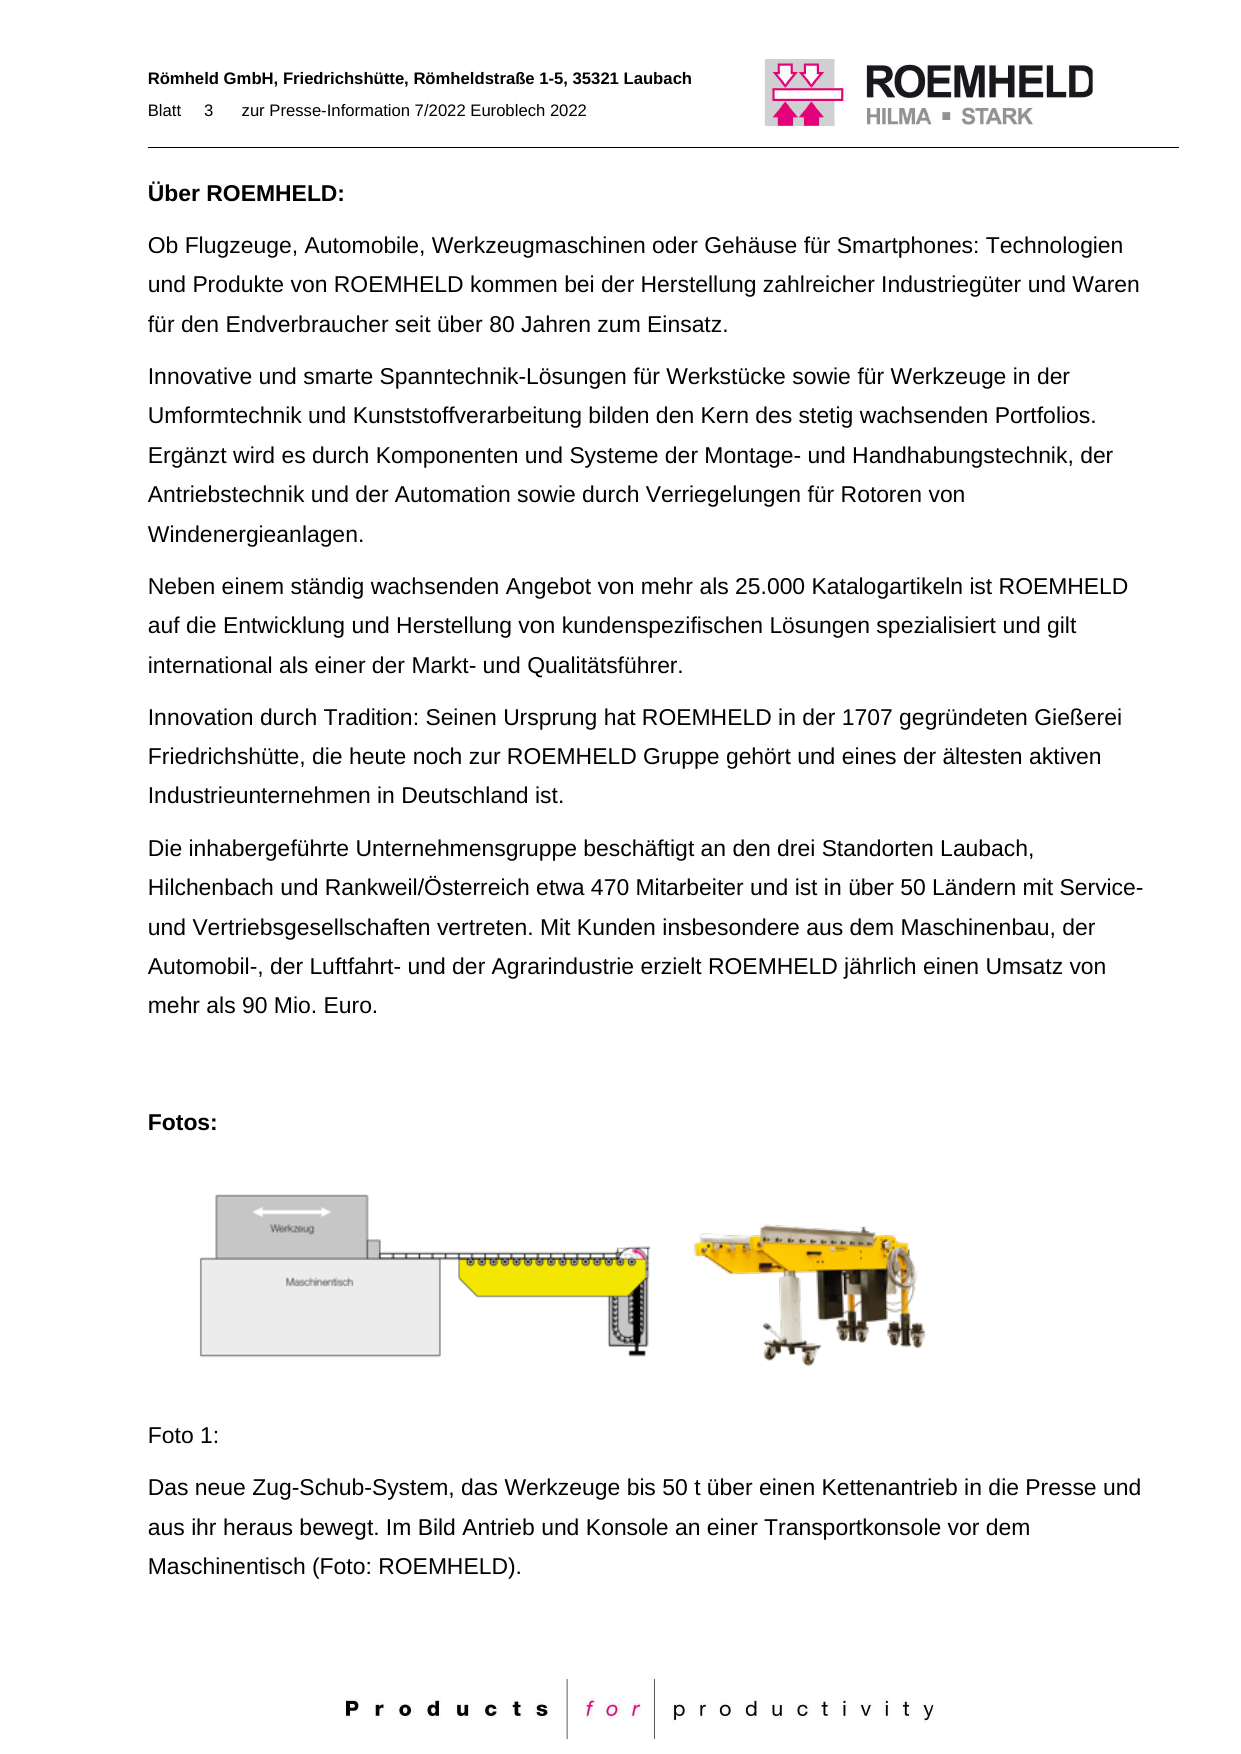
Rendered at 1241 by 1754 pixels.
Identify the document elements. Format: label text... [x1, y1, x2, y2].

text Die inhabergeführte Unternehmensgruppe beschäftigt an den drei Standorten Laubach, Hilchenbach und Rankweil/Österreich etwa 470 Mitarbeiter und ist in über 50 Ländern mit Service- und Vertriebsgesellschaften vertreten. Mit Kunden insbesondere aus dem Maschinenbau, der Automobil-, der Luftfahrt- und der Agrarindustrie erzielt ROEMHELD jährlich einen Umsatz von mehr als 90 Mio. Euro. [148, 834, 1162, 1019]
picture [147, 1160, 1034, 1396]
text Fotos: [148, 1109, 1162, 1135]
text Das neue Zug-Schub-System, das Werkzeuge bis 50 t über einen Kettenantrieb in die Presse und aus ihr heraus bewegt. Im Bild Antrieb und Konsole an einer Transportkonsole vor dem Maschinentisch (Foto: ROEMHELD). [148, 1474, 1162, 1579]
text Über ROEMHELD: [148, 140, 892, 206]
text Neben einem ständig wachsenden Angebot von mehr als 25.000 Katalogartikeln ist ROEMHELD auf die Entwicklung und Herstellung von kundenspezifischen Lösungen spezialisiert und gilt international als einer der Markt- und Qualitätsführer. [148, 573, 1162, 678]
text Ob Flugzeuge, Automobile, Werkzeugmaschinen oder Gehäuse für Smartphones: Technologien und Produkte von ROEMHELD kommen bei der Herstellung zahlreicher Industriegüter und Waren für den Endverbraucher seit über 80 Jahren zum Einsatz. [148, 232, 1162, 337]
text Innovative und smarte Spanntechnik-Lösungen für Werkstücke sowie für Werkzeuge in der Umformtechnik und Kunststoffverarbeitung bilden den Kern des stetig wachsenden Portfolios. Ergänzt wird es durch Komponenten und Systeme der Montage- und Handhabungstechnik, der Antriebstechnik und der Automation sowie durch Verriegelungen für Rotoren von Windenergieanlagen. [148, 363, 1162, 547]
picture [763, 59, 1093, 126]
text Innovation durch Tradition: Seinen Ursprung hat ROEMHELD in der 1707 gegründeten Gießerei Friedrichshütte, die heute noch zur ROEMHELD Gruppe gehört und eines der ältesten aktiven Industrieunternehmen in Deutschland ist. [148, 703, 1162, 809]
text Foto 1: [148, 1422, 1162, 1448]
picture [299, 1663, 990, 1749]
